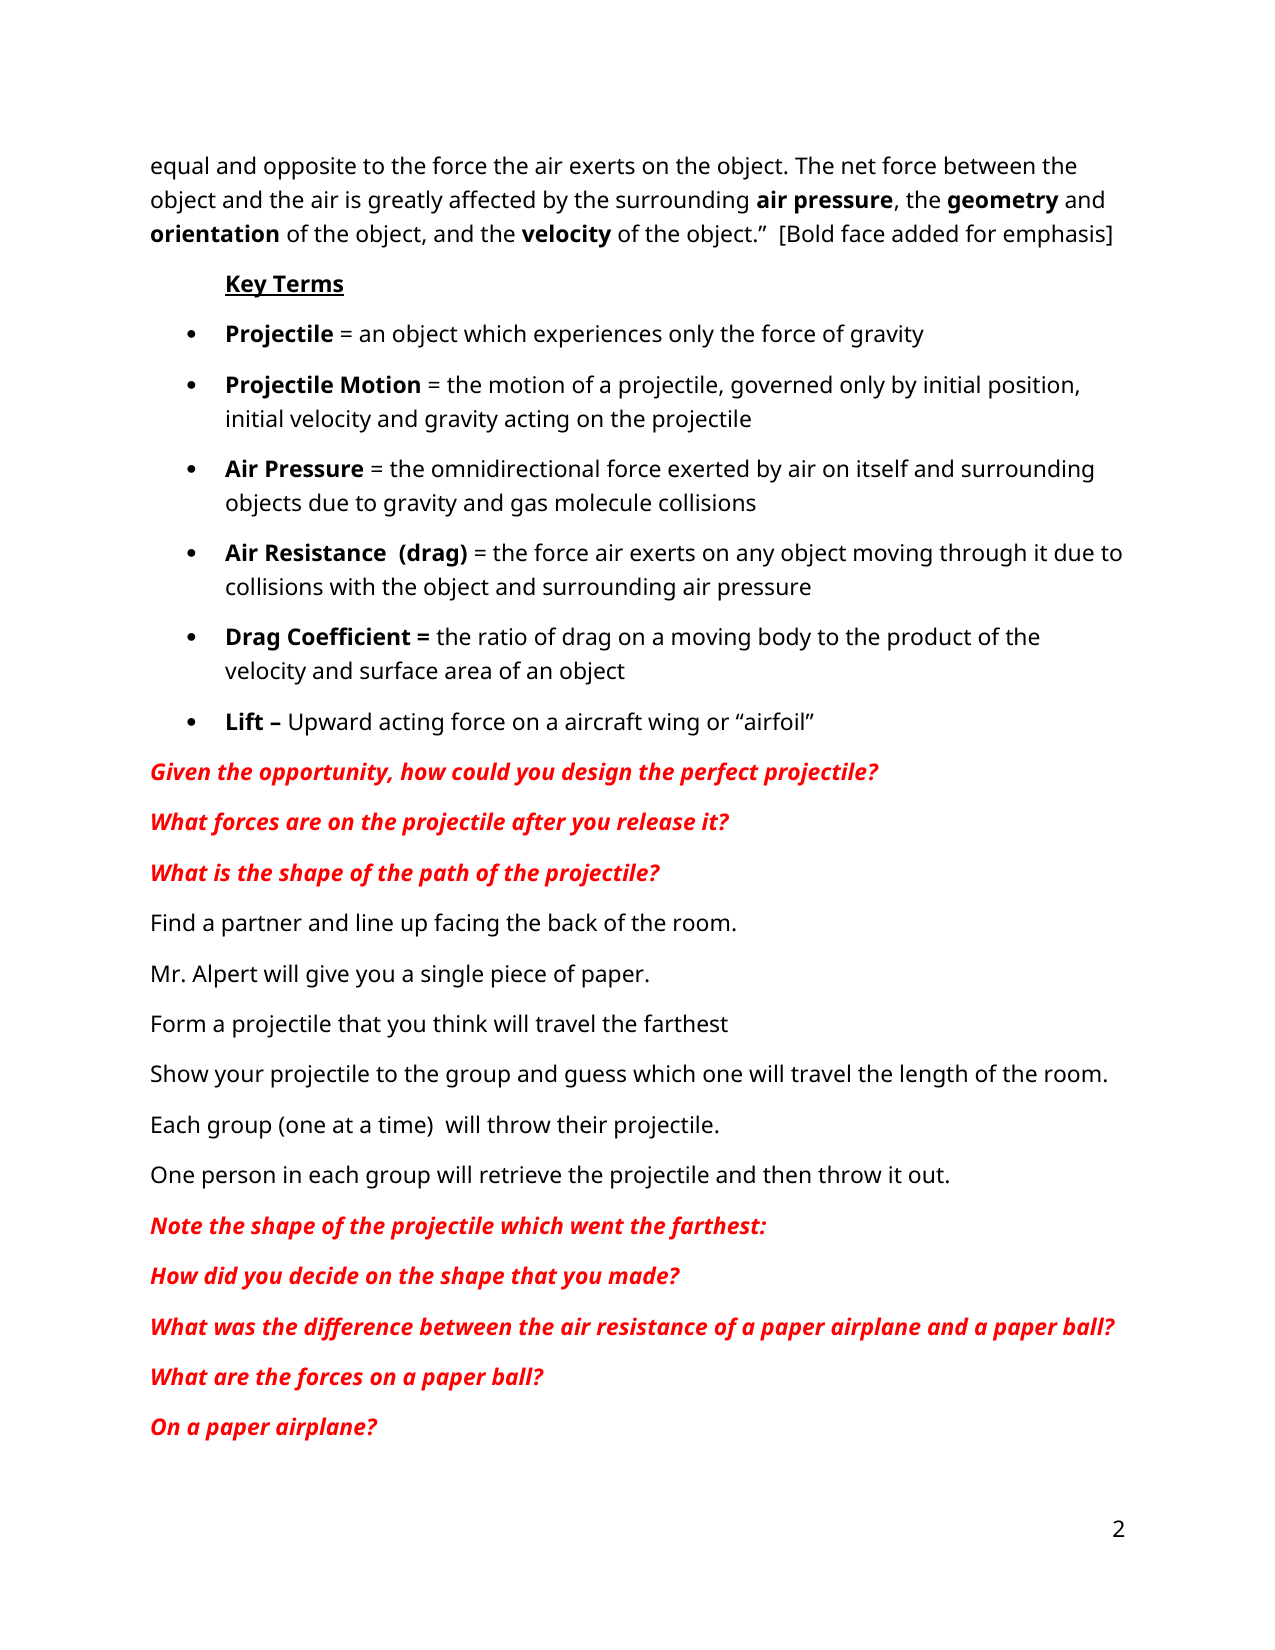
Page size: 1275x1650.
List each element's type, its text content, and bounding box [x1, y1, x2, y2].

text Given the opportunity, how could you design the perfect projectile? [150, 756, 1125, 787]
text Form a projectile that you think will travel the farthest [150, 1008, 1125, 1039]
text Find a partner and line up facing the back of the room. [150, 907, 1125, 938]
list Drag Coefficient = the ratio of drag on a moving body to the product of the velocity and surface area of an object [187, 621, 1125, 686]
text How did you decide on the shape that you made? [150, 1260, 1125, 1291]
text What was the difference between the air resistance of a paper airplane and a paper ball? [150, 1310, 1125, 1342]
text What is the shape of the path of the projectile? [150, 857, 1125, 888]
text What are the forces on a paper ball? [150, 1361, 1125, 1392]
text Each group (one at a time) will throw their projectile. [150, 1109, 1125, 1140]
text Key Terms [150, 268, 1125, 299]
list Lift – Upward acting force on a aircraft wing or “airfoil” [187, 705, 1125, 737]
list Projectile = an object which experiences only the force of gravity [187, 318, 1125, 349]
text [150, 150, 1125, 249]
text Mr. Alpert will give you a single piece of paper. [150, 957, 1125, 989]
text Show your projectile to the group and guess which one will travel the length of the room. [150, 1058, 1125, 1089]
list Air Resistance (drag) = the force air exerts on any object moving through it due to collisions with the object and surrounding air pressure [187, 537, 1125, 602]
text Note the shape of the projectile which went the farthest: [150, 1209, 1125, 1241]
text One person in each group will retrieve the projectile and then throw it out. [150, 1159, 1125, 1190]
list Projectile Motion = the motion of a projectile, governed only by initial position, initial velocity and gravity acting on the projectile [187, 369, 1125, 434]
list Air Pressure = the omnidirectional force exerted by air on itself and surrounding objects due to gravity and gas molecule collisions [187, 453, 1125, 518]
text On a paper airplane? [150, 1411, 1125, 1442]
text What forces are on the projectile after you release it? [150, 806, 1125, 837]
